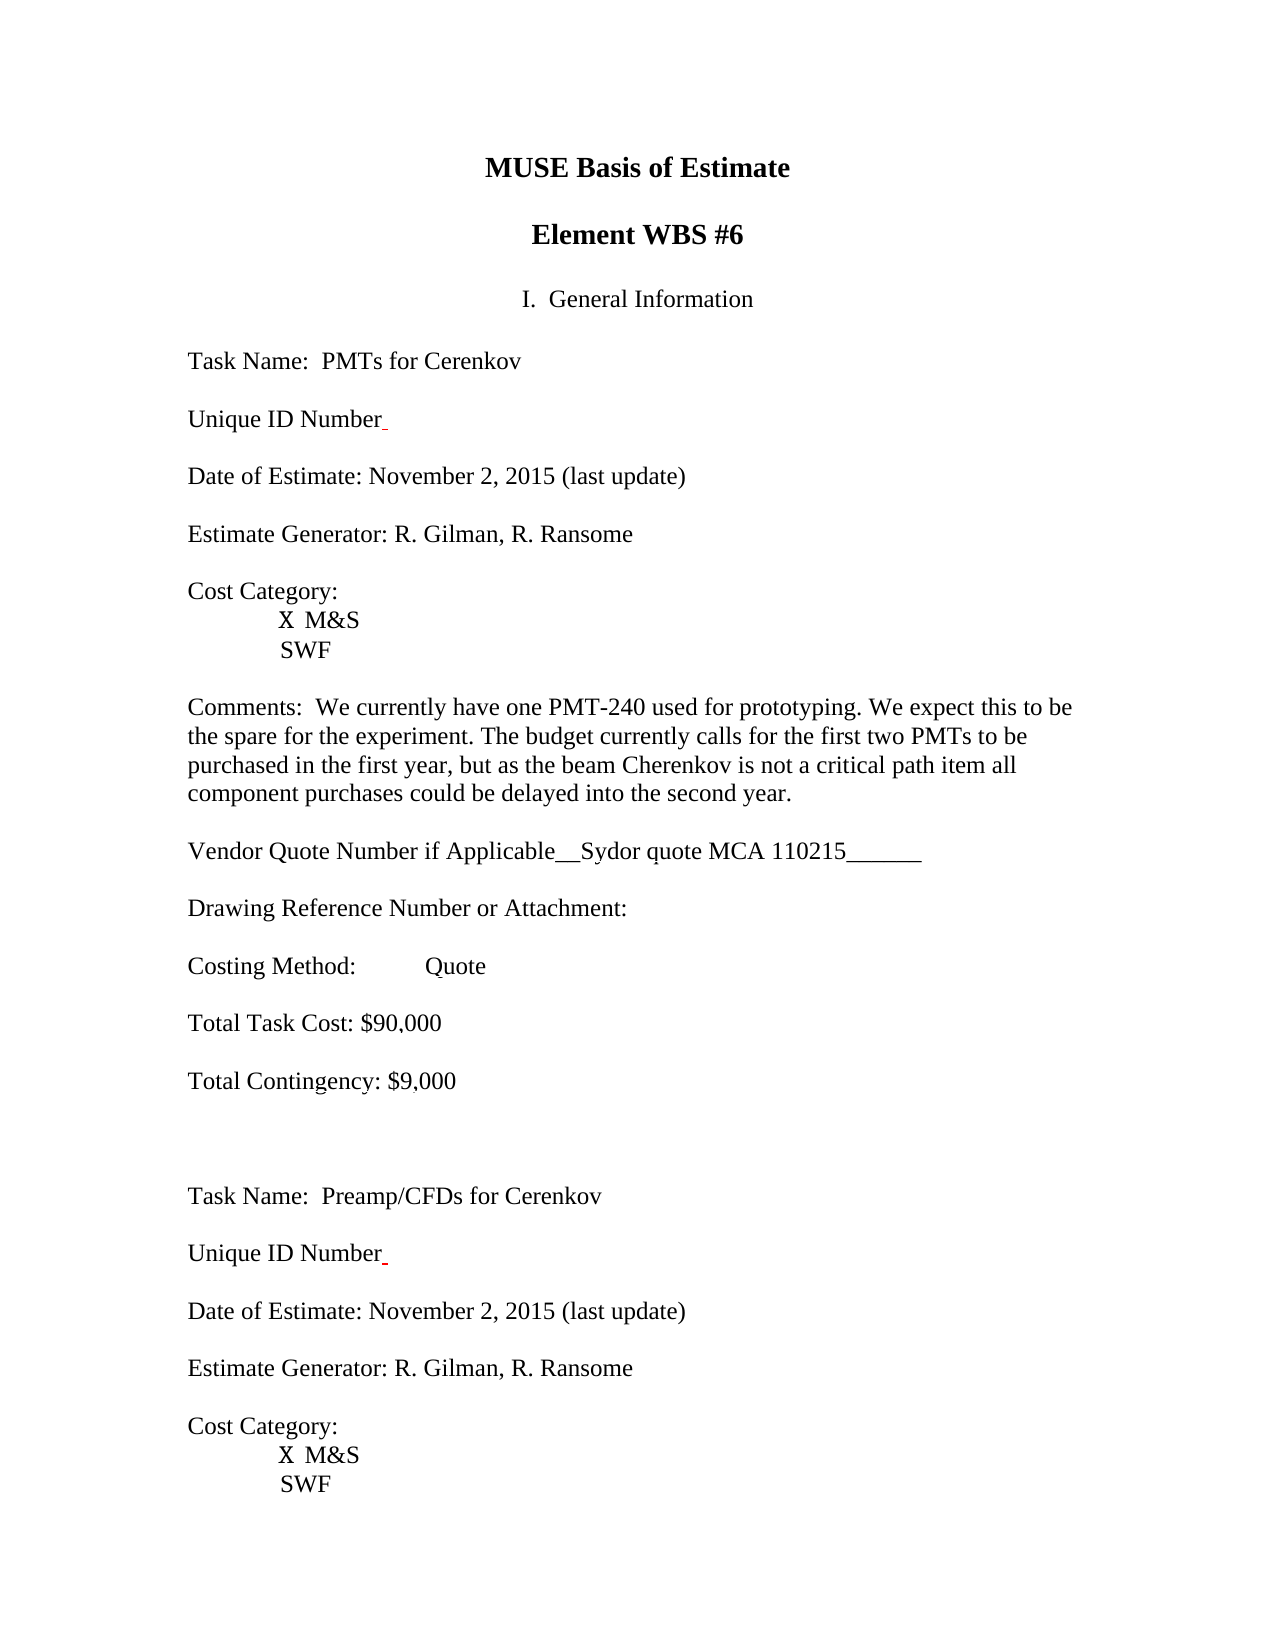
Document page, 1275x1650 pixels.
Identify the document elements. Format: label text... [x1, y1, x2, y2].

text Date of Estimate: November 2, 2015 (last update) [187, 461, 1087, 490]
text Cost Category: [187, 576, 1087, 605]
text Total Contingency: $9,000 [187, 1066, 1087, 1095]
text X M&S [187, 605, 1087, 635]
text Total Task Cost: $90,000 [187, 1008, 1087, 1037]
text Cost Category: [187, 1411, 1087, 1440]
text Vendor Quote Number if Applicable__Sydor quote MCA 110215______ [187, 836, 1087, 865]
text Costing Method: Quote [187, 951, 1087, 980]
text Estimate Generator: R. Gilman, R. Ransome [187, 519, 1087, 548]
text Date of Estimate: November 2, 2015 (last update) [187, 1296, 1087, 1325]
text Unique ID Number [187, 404, 1087, 433]
text SWF [187, 635, 1087, 663]
text I. General Information [187, 284, 1087, 313]
text Comments: We currently have one PMT-240 used for prototyping. We expect this to be the spare for the experiment. The budget currently calls for the first two PMTs to be purchased in the first year, but as the beam Cherenkov is not a critical path item all component purchases could be delayed into the second year. [187, 692, 1087, 807]
text Element WBS #6 [187, 217, 1087, 251]
text Estimate Generator: R. Gilman, R. Ransome [187, 1353, 1087, 1382]
text Unique ID Number [187, 1238, 1087, 1267]
text Task Name: Preamp/CFDs for Cerenkov [187, 1181, 1087, 1210]
text X M&S [187, 1440, 1087, 1469]
text MUSE Basis of Estimate [187, 150, 1087, 183]
text Drawing Reference Number or Attachment: [187, 893, 1087, 922]
text Task Name: PMTs for Cerenkov [187, 346, 1087, 375]
text SWF [187, 1469, 1087, 1498]
